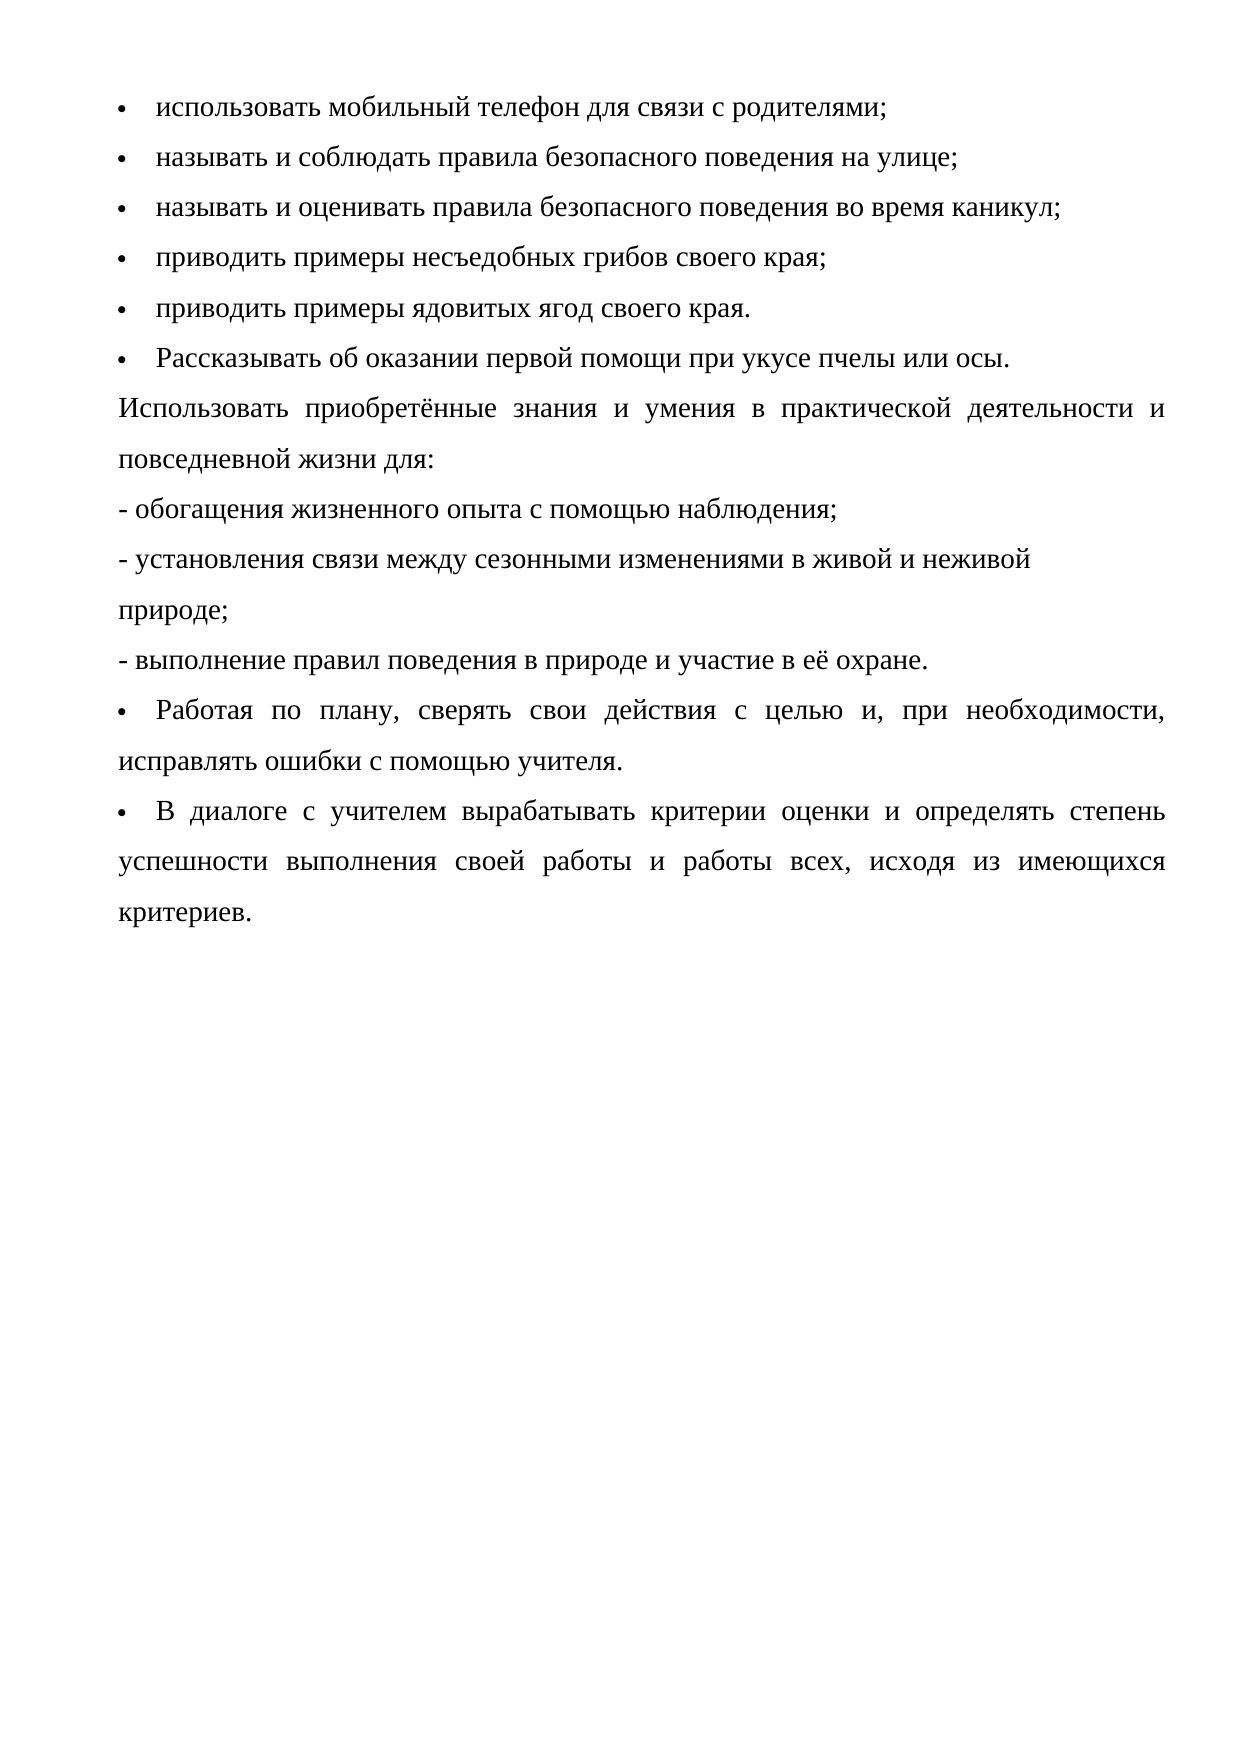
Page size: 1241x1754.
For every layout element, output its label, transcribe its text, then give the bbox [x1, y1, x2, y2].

list приводить примеры несъедобных грибов своего края; [118, 239, 1167, 273]
list Рассказывать об оказании первой помощи при укусе пчелы или осы. [118, 340, 1167, 374]
list называть и оценивать правила безопасного поведения во время каникул; [118, 189, 1167, 223]
text Использовать приобретённые знания и умения в практической деятельности и повседневной жизни для: [118, 391, 1167, 474]
text - установления связи между сезонными изменениями в живой и неживой [118, 541, 1167, 575]
text - выполнение правил поведения в природе и участие в её охране. [118, 642, 1167, 676]
list называть и соблюдать правила безопасного поведения на улице; [118, 139, 1167, 172]
text - обогащения жизненного опыта с помощью наблюдения; [118, 491, 1167, 525]
list использовать мобильный телефон для связи с родителями; [118, 89, 1167, 122]
list Работая по плану, сверять свои действия с целью и, при необходимости, исправлять ошибки с помощью учителя. [118, 692, 1167, 776]
text природе; [118, 592, 1167, 625]
list приводить примеры ядовитых ягод своего края. [118, 290, 1167, 323]
list В диалоге с учителем вырабатывать критерии оценки и определять степень успешности выполнения своей работы и работы всех, исходя из имеющихся критериев. [118, 793, 1167, 927]
